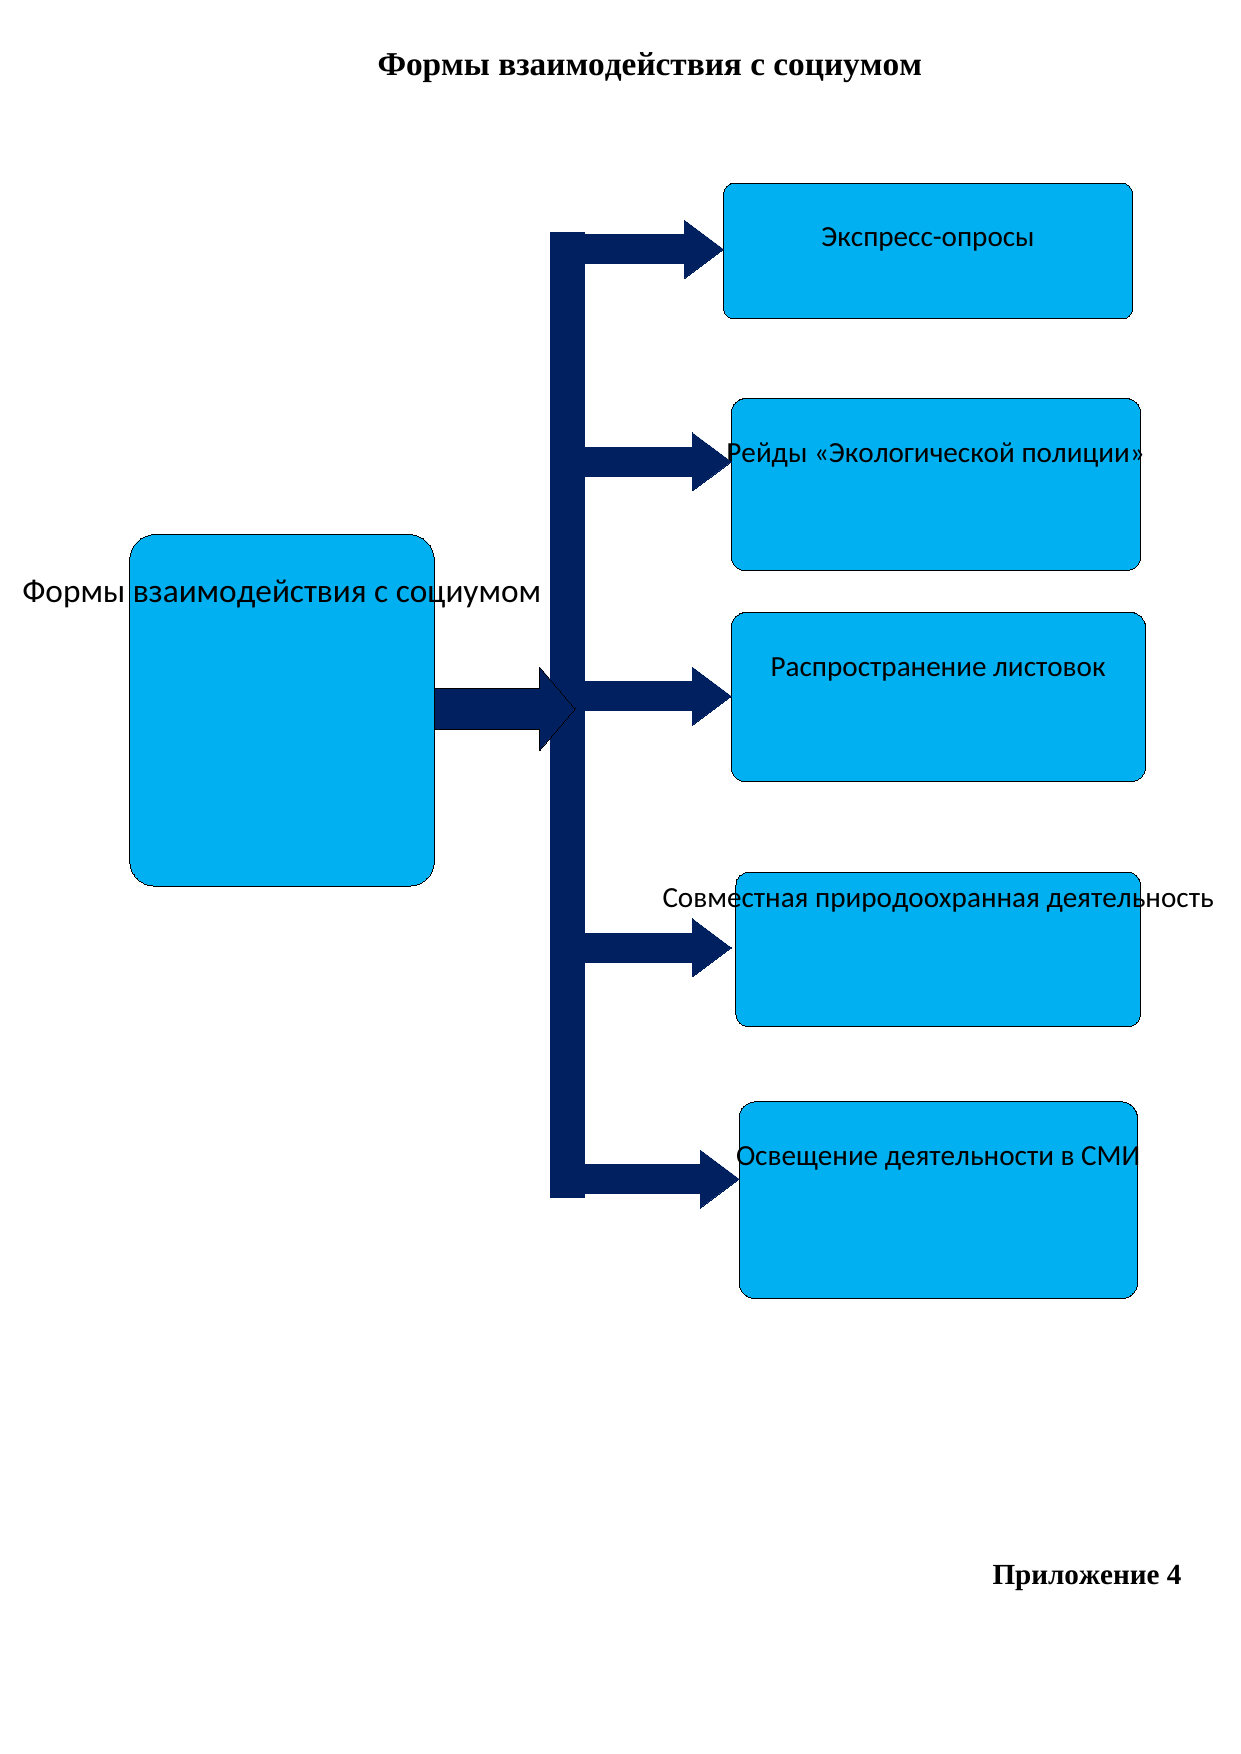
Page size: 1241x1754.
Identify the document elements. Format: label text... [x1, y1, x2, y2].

text Приложение 4 [118, 1557, 1181, 1591]
text Формы взаимодействия с социумом [118, 44, 1181, 83]
